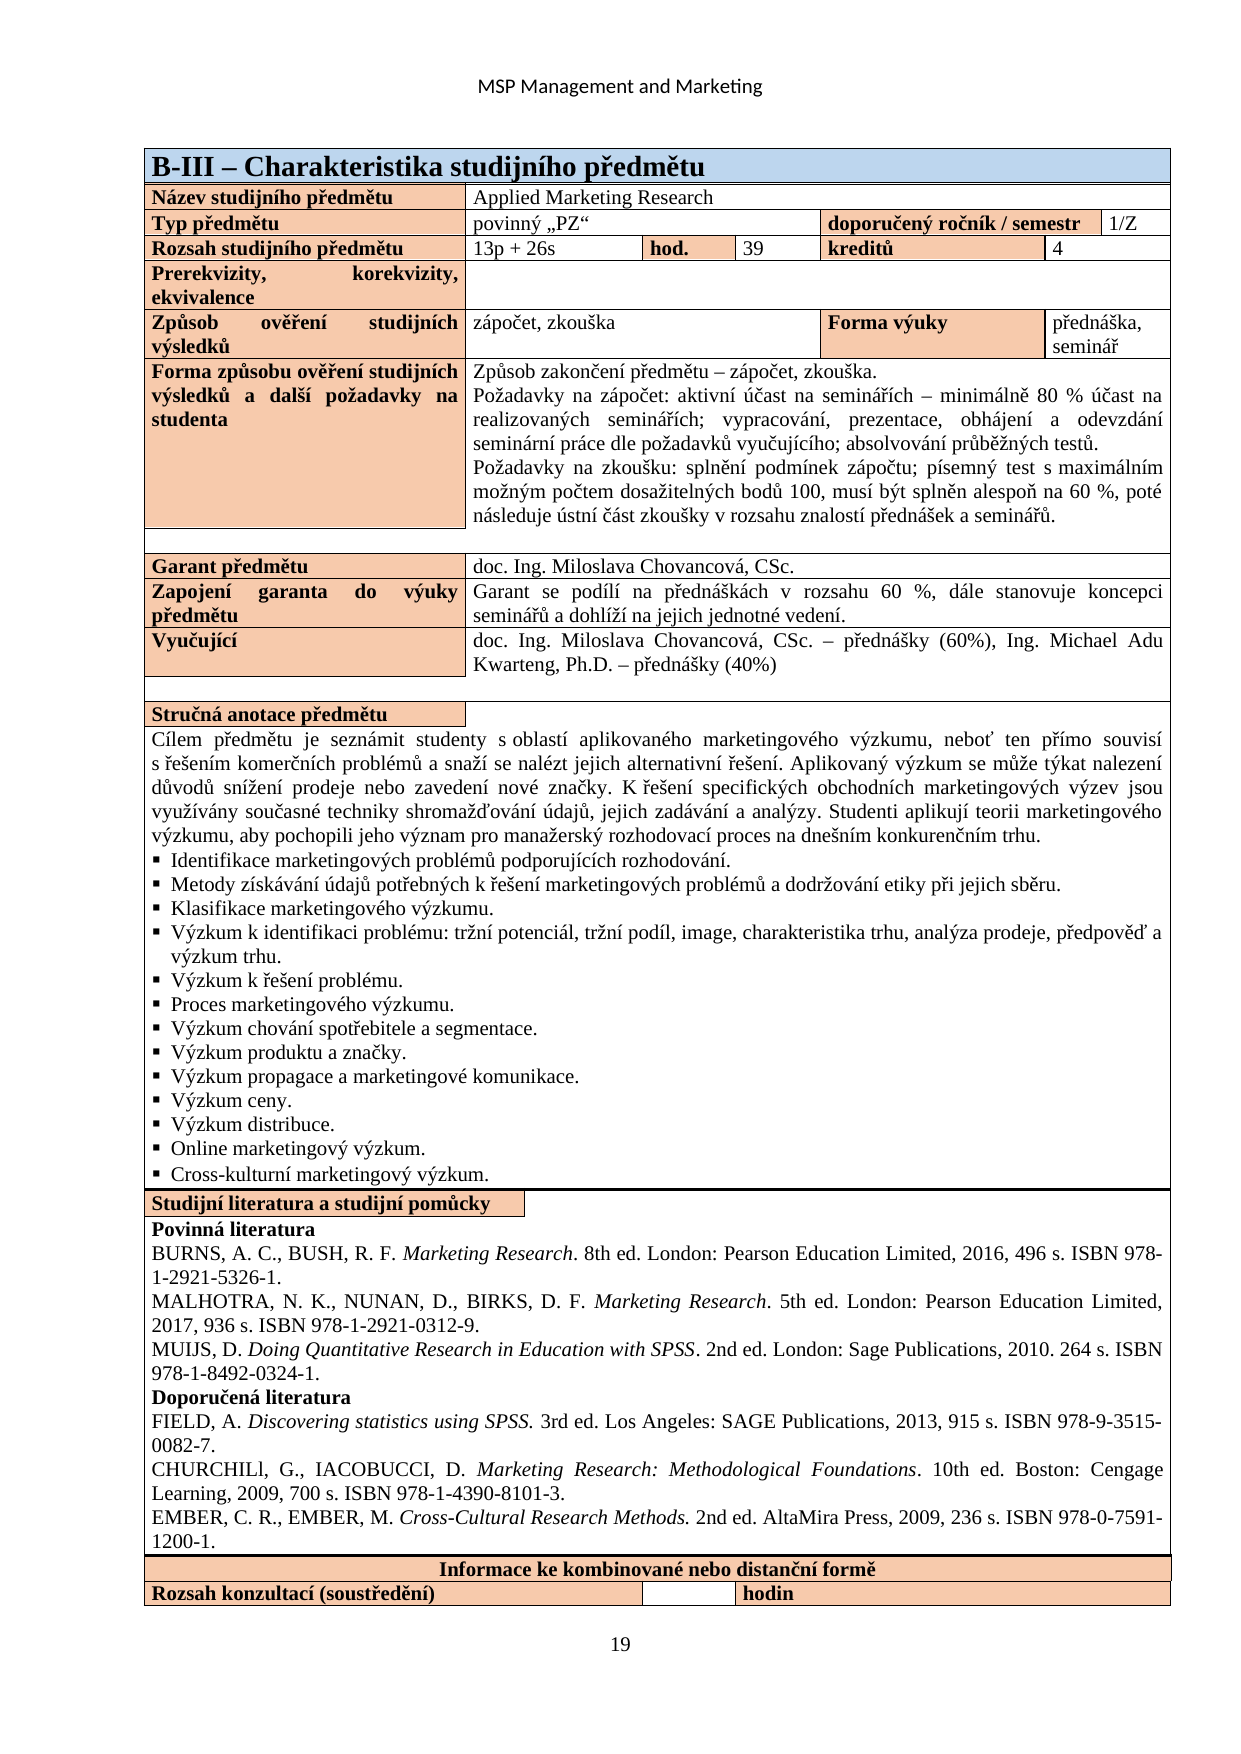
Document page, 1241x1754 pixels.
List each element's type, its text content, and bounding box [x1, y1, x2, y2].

table_cell Rozsah konzultací (soustředění) [145, 1582, 642, 1605]
table_cell povinný „PZ“ [466, 210, 820, 234]
table_cell Forma výuky [821, 310, 1044, 358]
table_cell Studijní literatura a studijní pomůcky [145, 1191, 524, 1216]
table_cell doporučený ročník / semestr [821, 210, 1101, 234]
table_cell [466, 702, 1170, 726]
table_cell Forma způsobu ověření studijních výsledků a další požadavky na studenta [145, 359, 465, 527]
table_cell Typ předmětu [145, 210, 465, 234]
table_cell [145, 528, 1170, 552]
table_cell Povinná literatura BURNS, A. C., BUSH, R. F. Marketing Research. 8th ed. London: Pearson Education Limited, 2016, 496 s. ISBN 978-1-2921-5326-1. MALHOTRA, N. K., NUNAN, D., BIRKS, D. F. Marketing Research. 5th ed. London: Pearson Education Limited, 2017, 936 s. ISBN 978-1-2921-0312-9. MUIJS, D. Doing Quantitative Research in Education with SPSS. 2nd ed. London: Sage Publications, 2010. 264 s. ISBN 978-1-8492-0324-1. Doporučená literatura FIELD, A. Discovering statistics using SPSS. 3rd ed. Los Angeles: SAGE Publications, 2013, 915 s. ISBN 978-9-3515-0082-7. CHURCHILl, G., IACOBUCCI, D. Marketing Research: Methodological Foundations. 10th ed. Boston: Cengage Learning, 2009, 700 s. ISBN 978-1-4390-8101-3. EMBER, C. R., EMBER, M. Cross-Cultural Research Methods. 2nd ed. AltaMira Press, 2009, 236 s. ISBN 978-0-7591-1200-1. [145, 1216, 1170, 1553]
table_cell doc. Ing. Miloslava Chovancová, CSc. – přednášky (60%), Ing. Michael Adu Kwarteng, Ph.D. – přednášky (40%) [466, 628, 1170, 676]
table_cell Způsob ověření studijních výsledků [145, 310, 465, 358]
table_cell [643, 1582, 735, 1605]
table_cell [466, 261, 1170, 309]
table_cell Rozsah studijního předmětu [145, 236, 465, 259]
table_cell Garant předmětu [145, 554, 465, 578]
table_cell 1/Z [1102, 210, 1170, 234]
table_cell Prerekvizity, korekvizity, ekvivalence [145, 261, 465, 309]
table_cell hodin [736, 1582, 1170, 1605]
table_cell 13p + 26s [466, 236, 642, 259]
table_cell hod. [643, 236, 735, 259]
table_cell Cílem předmětu je seznámit studenty s oblastí aplikovaného marketingového výzkumu, neboť ten přímo souvisí s řešením komerčních problémů a snaží se nalézt jejich alternativní řešení. Aplikovaný výzkum se může týkat nalezení důvodů snížení prodeje nebo zavedení nové značky. K řešení specifických obchodních marketingových výzev jsou využívány současné techniky shromažďování údajů, jejich zadávání a analýzy. Studenti aplikují teorii marketingového výzkumu, aby pochopili jeho význam pro manažerský rozhodovací proces na dnešním konkurenčním trhu. Identifikace marketingových problémů podporujících rozhodování. Metody získávání údajů potřebných k řešení marketingových problémů a dodržování etiky při jejich sběru. Klasifikace marketingového výzkumu. Výzkum k identifikaci problému: tržní potenciál, tržní podíl, image, charakteristika trhu, analýza prodeje, předpověď a výzkum trhu. Výzkum k řešení problému. Proces marketingového výzkumu. Výzkum chování spotřebitele a segmentace. Výzkum produktu a značky. Výzkum propagace a marketingové komunikace. Výzkum ceny. Výzkum distribuce. Online marketingový výzkum. Cross-kulturní marketingový výzkum. [145, 726, 1170, 1188]
table_cell Název studijního předmětu [145, 185, 465, 209]
table_cell [525, 1191, 1170, 1216]
table_cell Garant se podílí na přednáškách v rozsahu 60 %, dále stanovuje koncepci seminářů a dohlíží na jejich jednotné vedení. [466, 579, 1170, 627]
table_cell zápočet, zkouška [466, 310, 820, 358]
table_cell přednáška, seminář [1046, 310, 1170, 358]
table_cell Vyučující [145, 628, 465, 676]
table_cell 4 [1046, 236, 1170, 259]
table_cell Způsob zakončení předmětu – zápočet, zkouška. Požadavky na zápočet: aktivní účast na seminářích – minimálně 80 % účast na realizovaných seminářích; vypracování, prezentace, obhájení a odevzdání seminární práce dle požadavků vyučujícího; absolvování průběžných testů. Požadavky na zkoušku: splnění podmínek zápočtu; písemný test s maximálním možným počtem dosažitelných bodů 100, musí být splněn alespoň na 60 %, poté následuje ústní část zkoušky v rozsahu znalostí přednášek a seminářů. [466, 359, 1170, 527]
table_cell Applied Marketing Research [466, 185, 1170, 209]
table_cell 39 [736, 236, 820, 259]
table_cell doc. Ing. Miloslava Chovancová, CSc. [466, 554, 1170, 578]
table_cell kreditů [821, 236, 1044, 259]
table_header B-III – Charakteristika studijního předmětu [145, 149, 1170, 182]
table_cell Stručná anotace předmětu [145, 702, 465, 726]
table_cell [145, 676, 1170, 701]
table_cell Zapojení garanta do výuky předmětu [145, 579, 465, 627]
table_cell Informace ke kombinované nebo distanční formě [145, 1557, 1171, 1581]
